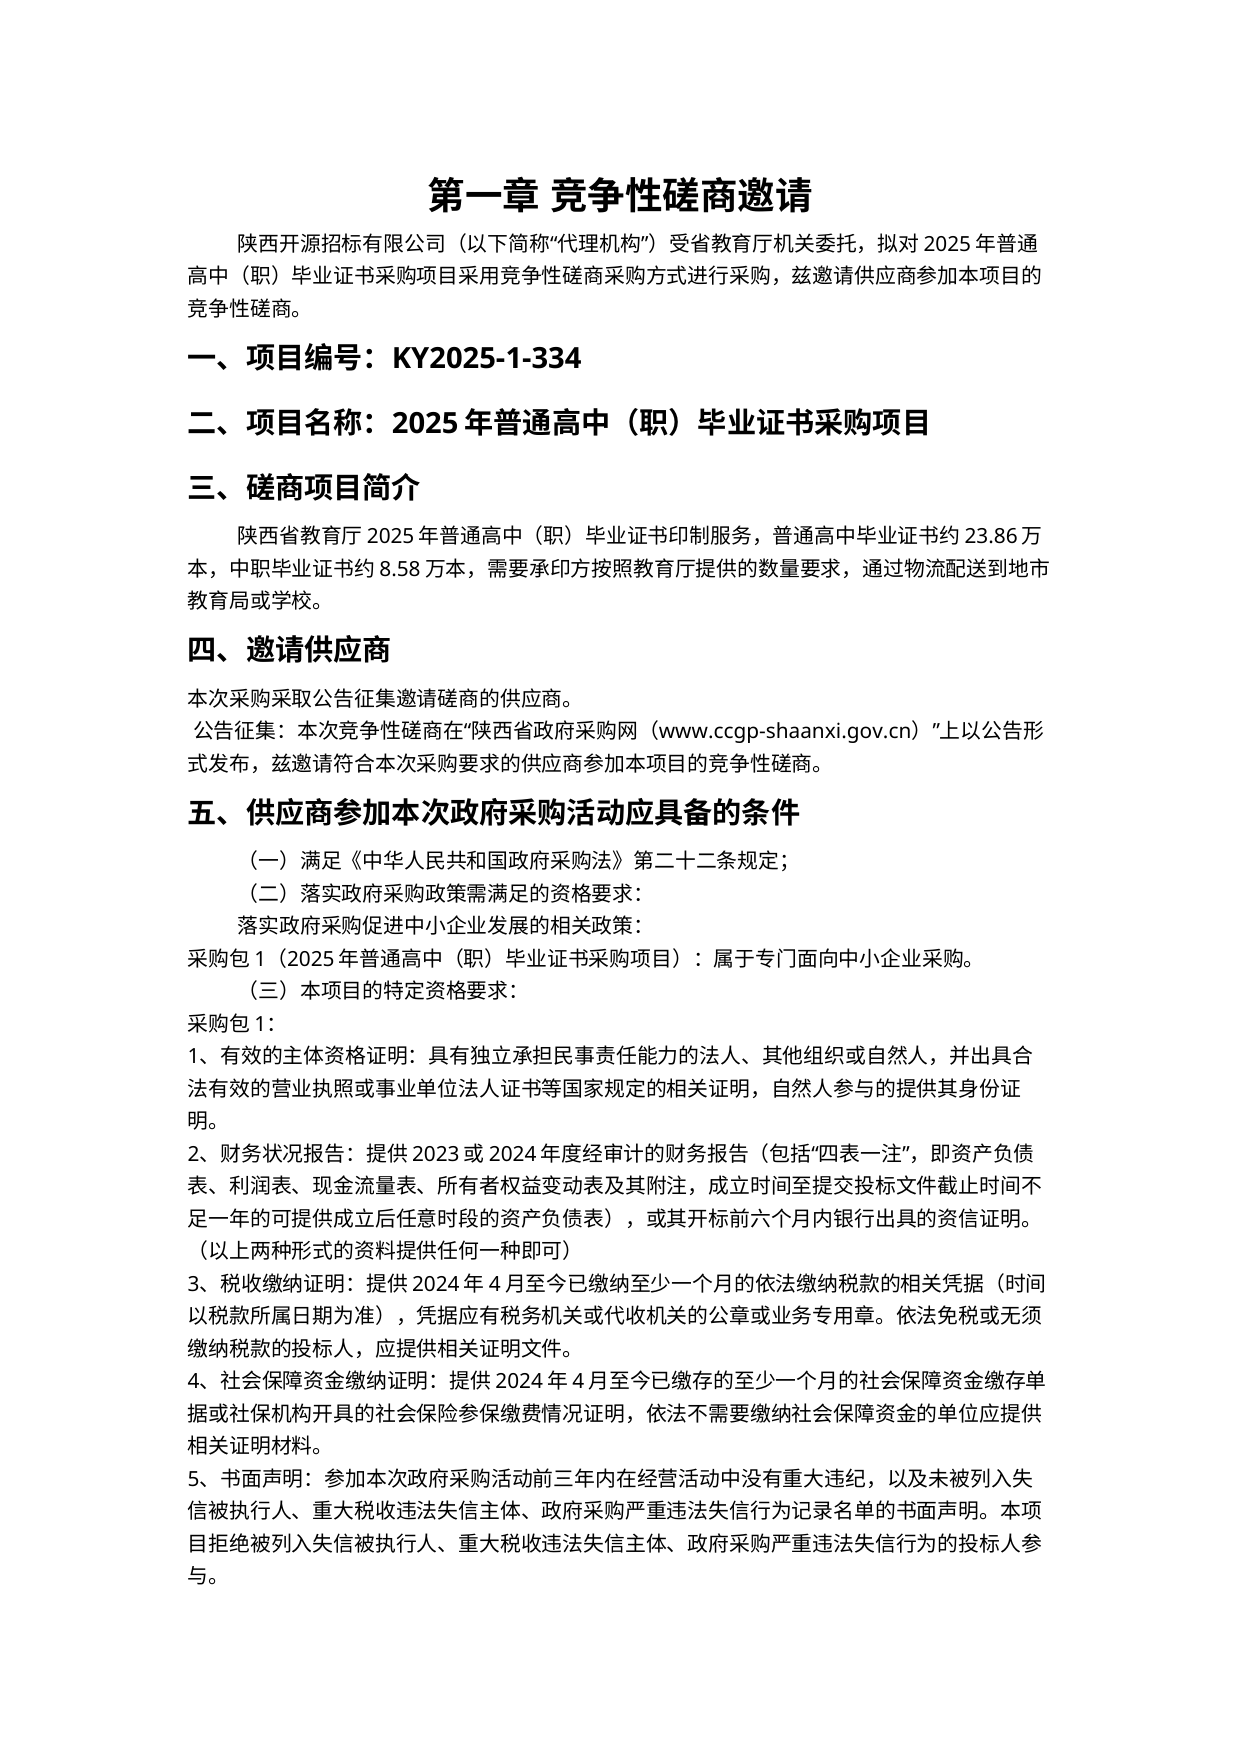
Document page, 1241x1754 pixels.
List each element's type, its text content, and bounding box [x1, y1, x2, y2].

text 三、磋商项目简介 [187, 454, 1053, 519]
text 落实政府采购促进中小企业发展的相关政策： [187, 909, 1053, 942]
text 四、邀请供应商 [187, 617, 1053, 682]
text 第一章 竞争性磋商邀请 [187, 162, 1053, 227]
text 2、财务状况报告：提供2023或2024年度经审计的财务报告（包括“四表一注”，即资产负债表、利润表、现金流量表、所有者权益变动表及其附注，成立时间至提交投标文件截止时间不足一年的可提供成立后任意时段的资产负债表），或其开标前六个月内银行出具的资信证明。（以上两种形式的资料提供任何一种即可） [187, 1137, 1053, 1267]
text 五、供应商参加本次政府采购活动应具备的条件 [187, 779, 1053, 844]
text 4、社会保障资金缴纳证明：提供2024年4月至今已缴存的至少一个月的社会保障资金缴存单据或社保机构开具的社会保险参保缴费情况证明，依法不需要缴纳社会保障资金的单位应提供相关证明材料。 [187, 1364, 1053, 1462]
text 3、税收缴纳证明：提供2024年4月至今已缴纳至少一个月的依法缴纳税款的相关凭据（时间以税款所属日期为准），凭据应有税务机关或代收机关的公章或业务专用章。依法免税或无须缴纳税款的投标人，应提供相关证明文件。 [187, 1267, 1053, 1364]
text 二、项目名称：2025年普通高中（职）毕业证书采购项目 [187, 389, 1053, 454]
text （一）满足《中华人民共和国政府采购法》第二十二条规定； [187, 844, 1053, 877]
text 陕西省教育厅2025年普通高中（职）毕业证书印制服务，普通高中毕业证书约23.86万本，中职毕业证书约8.58万本，需要承印方按照教育厅提供的数量要求，通过物流配送到地市教育局或学校。 [187, 519, 1053, 617]
text （三）本项目的特定资格要求： [187, 974, 1053, 1007]
text 一、项目编号：KY2025-1-334 [187, 324, 1053, 389]
text 采购包1（2025年普通高中（职）毕业证书采购项目）：属于专门面向中小企业采购。 [187, 942, 1053, 974]
text 采购包1： [187, 1007, 1053, 1039]
text 本次采购采取公告征集邀请磋商的供应商。 [187, 682, 1053, 714]
text 公告征集：本次竞争性磋商在“陕西省政府采购网（www.ccgp-shaanxi.gov.cn）”上以公告形式发布，兹邀请符合本次采购要求的供应商参加本项目的竞争性磋商。 [187, 714, 1053, 779]
text （二）落实政府采购政策需满足的资格要求： [187, 877, 1053, 909]
text 陕西开源招标有限公司（以下简称“代理机构”）受省教育厅机关委托，拟对2025年普通高中（职）毕业证书采购项目采用竞争性磋商采购方式进行采购，兹邀请供应商参加本项目的竞争性磋商。 [187, 227, 1053, 324]
text 1、有效的主体资格证明：具有独立承担民事责任能力的法人、其他组织或自然人，并出具合法有效的营业执照或事业单位法人证书等国家规定的相关证明，自然人参与的提供其身份证明。 [187, 1039, 1053, 1137]
text 5、书面声明：参加本次政府采购活动前三年内在经营活动中没有重大违纪，以及未被列入失信被执行人、重大税收违法失信主体、政府采购严重违法失信行为记录名单的书面声明。本项目拒绝被列入失信被执行人、重大税收违法失信主体、政府采购严重违法失信行为的投标人参与。 [187, 1462, 1053, 1592]
